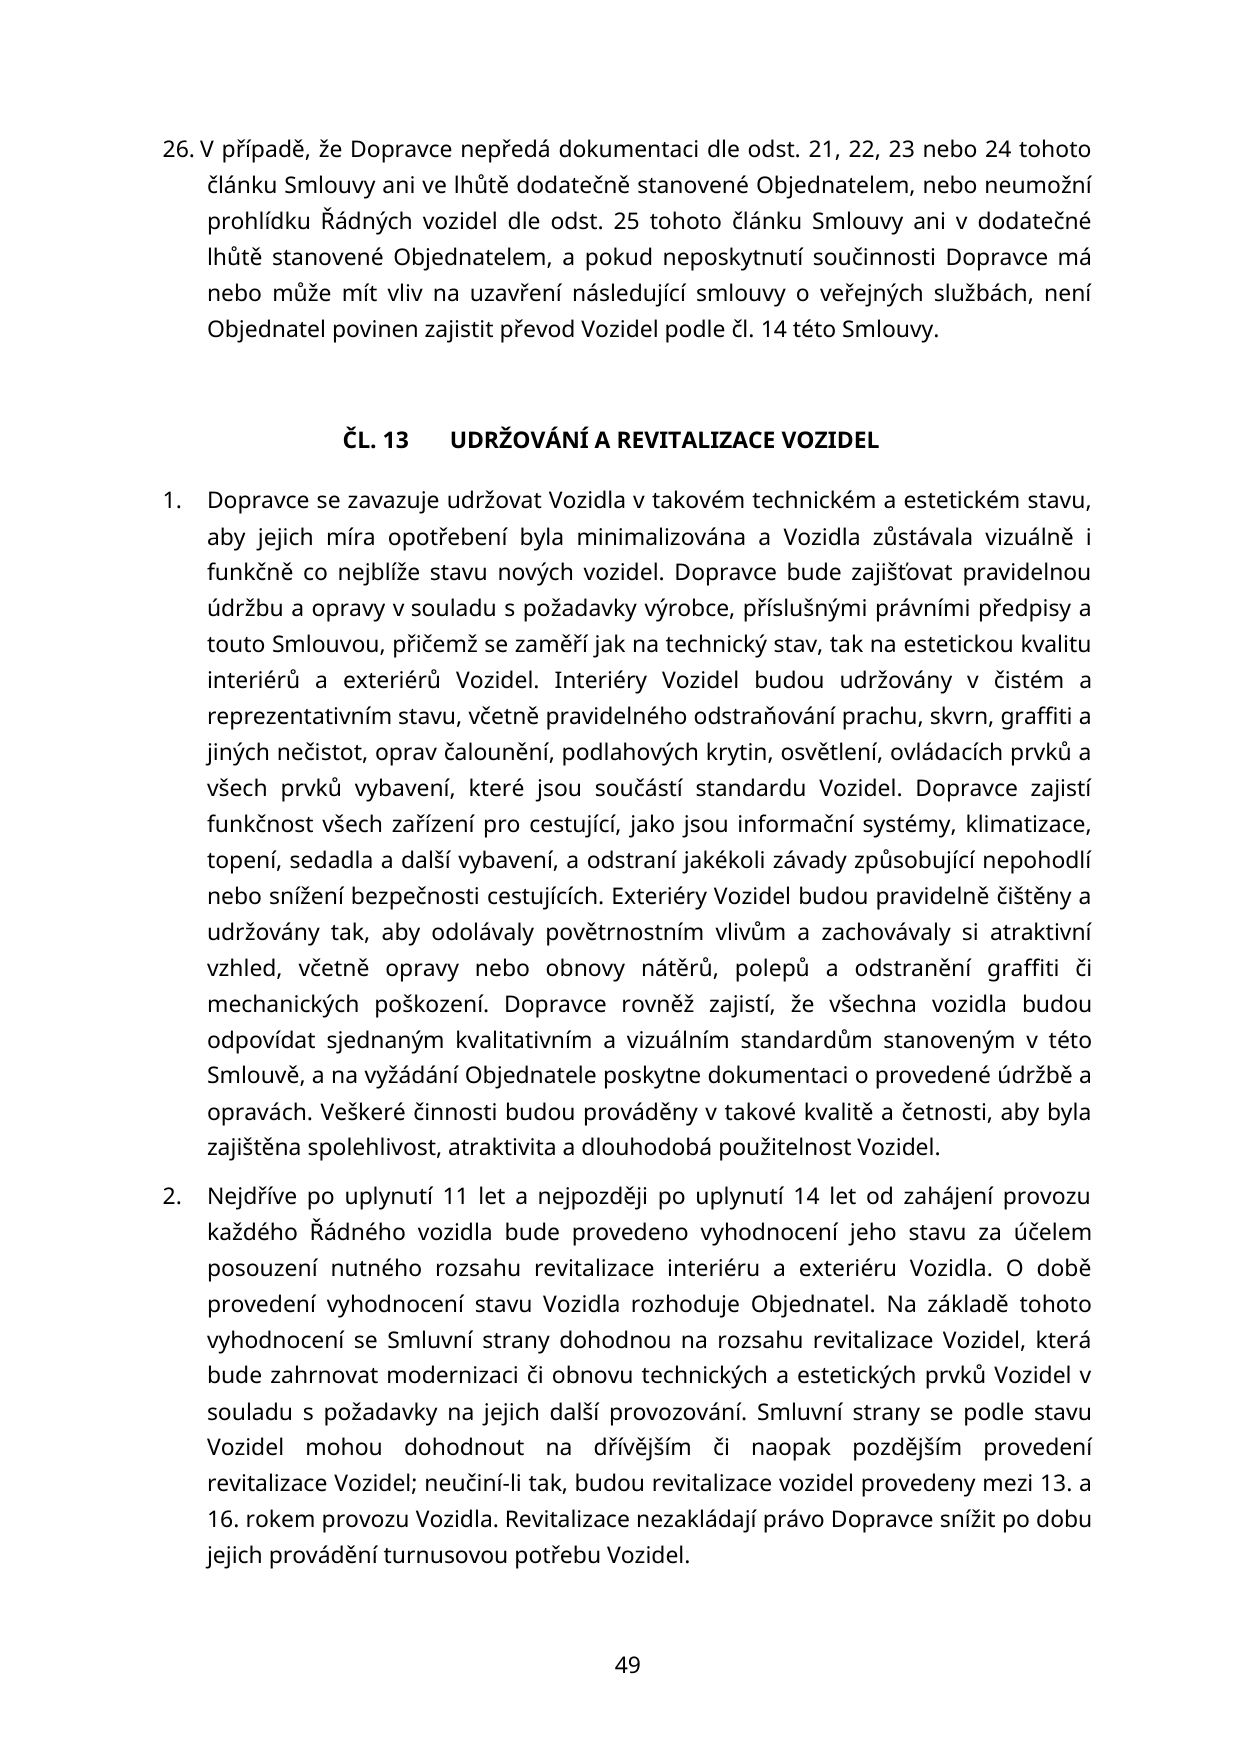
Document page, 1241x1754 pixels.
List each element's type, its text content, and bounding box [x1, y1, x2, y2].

subtitle UDRŽOVÁNÍ A REVITALIZACE VOZIDEL [162, 423, 1093, 455]
list Dopravce se zavazuje udržovat Vozidla v takovém technickém a estetickém stavu, aby jejich míra opotřebení byla minimalizována a Vozidla zůstávala vizuálně i funkčně co nejblíže stavu nových vozidel. Dopravce bude zajišťovat pravidelnou údržbu a opravy v souladu s požadavky výrobce, příslušnými právními předpisy a touto Smlouvou, přičemž se zaměří jak na technický stav, tak na estetickou kvalitu interiérů a exteriérů Vozidel. Interiéry Vozidel budou udržovány v čistém a reprezentativním stavu, včetně pravidelného odstraňování prachu, skvrn, graffiti a jiných nečistot, oprav čalounění, podlahových krytin, osvětlení, ovládacích prvků a všech prvků vybavení, které jsou součástí standardu Vozidel. Dopravce zajistí funkčnost všech zařízení pro cestující, jako jsou informační systémy, klimatizace, topení, sedadla a další vybavení, a odstraní jakékoli závady způsobující nepohodlí nebo snížení bezpečnosti cestujících. Exteriéry Vozidel budou pravidelně čištěny a udržovány tak, aby odolávaly povětrnostním vlivům a zachovávaly si atraktivní vzhled, včetně opravy nebo obnovy nátěrů, polepů a odstranění graffiti či mechanických poškození. Dopravce rovněž zajistí, že všechna vozidla budou odpovídat sjednaným kvalitativním a vizuálním standardům stanoveným v této Smlouvě, a na vyžádání Objednatele poskytne dokumentaci o provedené údržbě a opravách. Veškeré činnosti budou prováděny v takové kvalitě a četnosti, aby byla zajištěna spolehlivost, atraktivita a dlouhodobá použitelnost Vozidel. [162, 484, 1093, 1163]
list V případě, že Dopravce nepředá dokumentaci dle odst. 21, 22, 23 nebo 24 tohoto článku Smlouvy ani ve lhůtě dodatečně stanovené Objednatelem, nebo neumožní prohlídku Řádných vozidel dle odst. 25 tohoto článku Smlouvy ani v dodatečné lhůtě stanovené Objednatelem, a pokud neposkytnutí součinnosti Dopravce má nebo může mít vliv na uzavření následující smlouvy o veřejných službách, není Objednatel povinen zajistit převod Vozidel podle čl. 14 této Smlouvy. [162, 133, 1093, 344]
list Nejdříve po uplynutí 11 let a nejpozději po uplynutí 14 let od zahájení provozu každého Řádného vozidla bude provedeno vyhodnocení jeho stavu za účelem posouzení nutného rozsahu revitalizace interiéru a exteriéru Vozidla. O době provedení vyhodnocení stavu Vozidla rozhoduje Objednatel. Na základě tohoto vyhodnocení se Smluvní strany dohodnou na rozsahu revitalizace Vozidel, která bude zahrnovat modernizaci či obnovu technických a estetických prvků Vozidel v souladu s požadavky na jejich další provozování. Smluvní strany se podle stavu Vozidel mohou dohodnout na dřívějším či naopak pozdějším provedení revitalizace Vozidel; neučiní-li tak, budou revitalizace vozidel provedeny mezi 13. a 16. rokem provozu Vozidla. Revitalizace nezakládají právo Dopravce snížit po dobu jejich provádění turnusovou potřebu Vozidel. [162, 1180, 1093, 1570]
